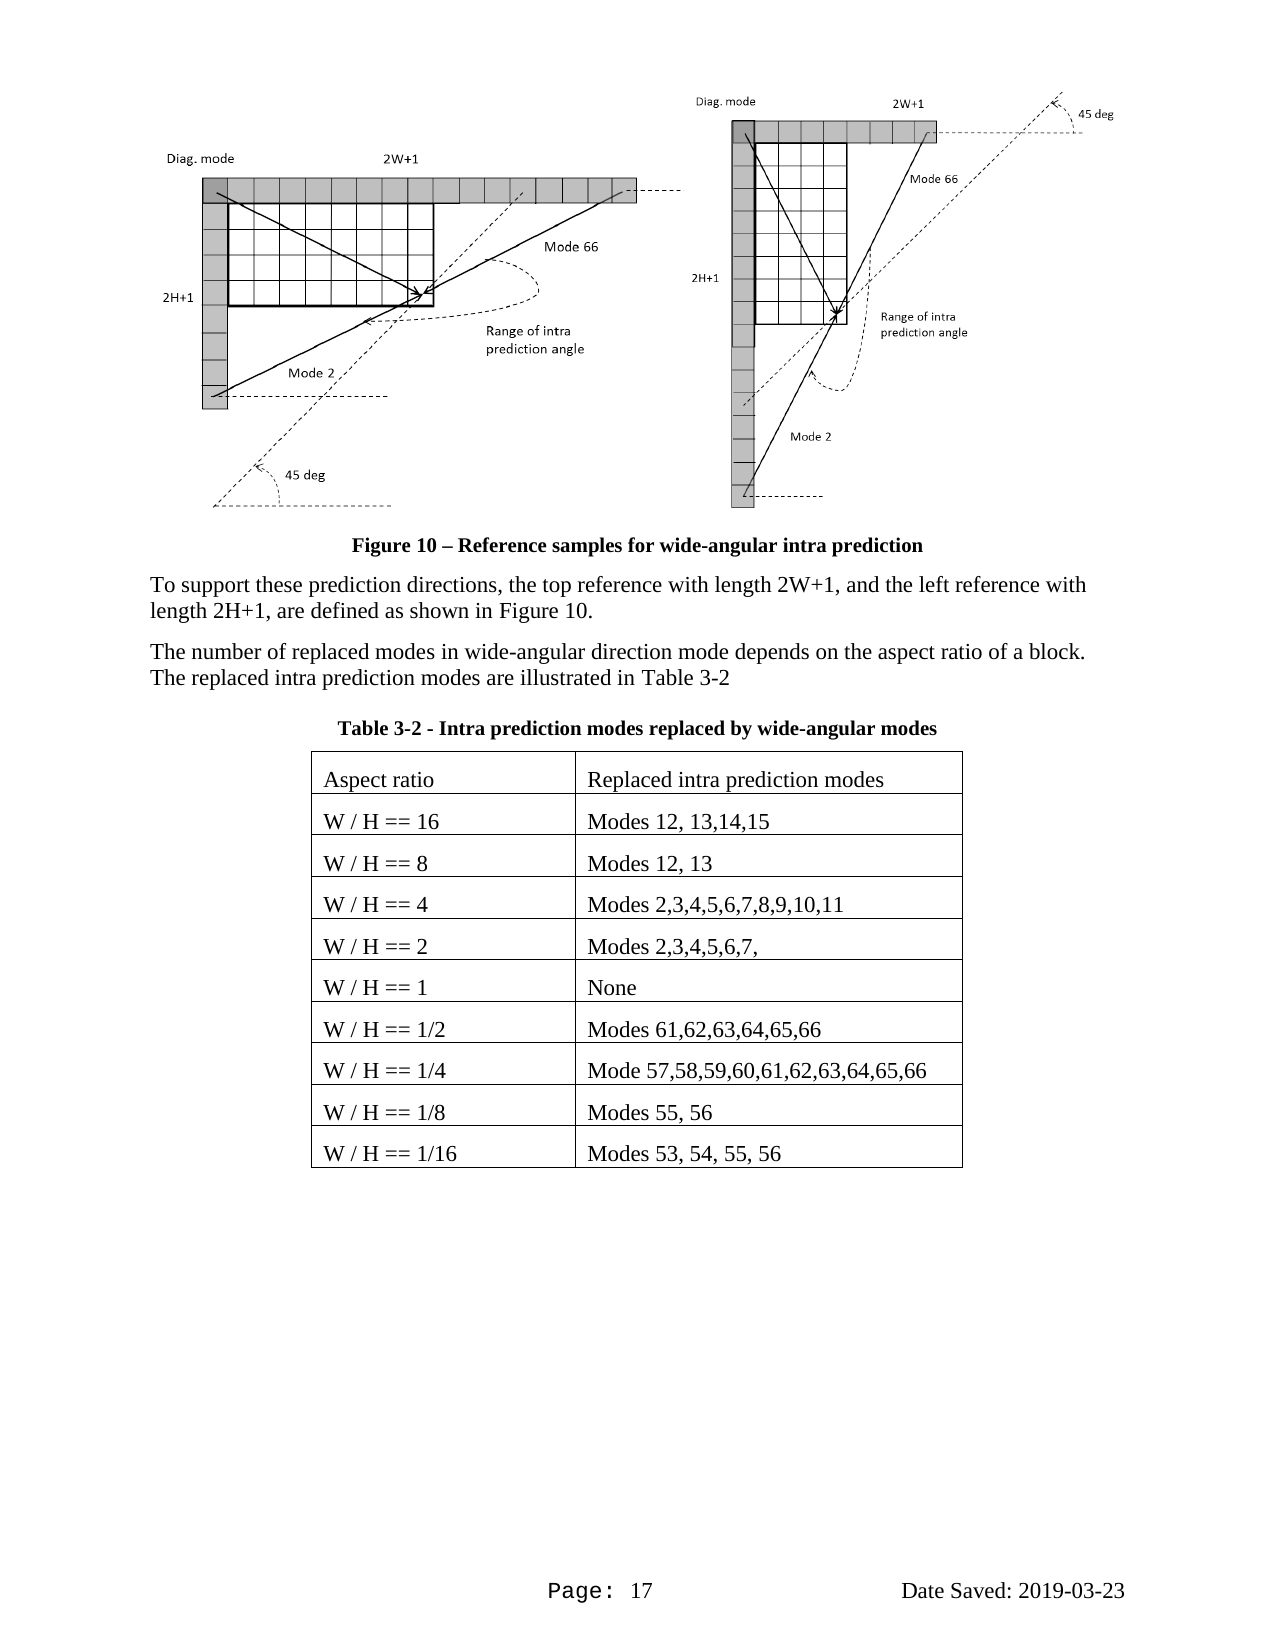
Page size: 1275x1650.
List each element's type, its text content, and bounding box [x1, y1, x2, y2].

table_cell Modes 55, 56 [576, 1085, 962, 1125]
table_header Replaced intra prediction modes [576, 752, 962, 793]
text The number of replaced modes in wide-angular direction mode depends on the aspect ratio of a block. The replaced intra prediction modes are illustrated in Table 3-2 [150, 638, 1125, 690]
picture [153, 90, 1122, 508]
table_cell Modes 53, 54, 55, 56 [576, 1126, 962, 1167]
table_cell Modes 61,62,63,64,65,66 [576, 1002, 962, 1042]
table_cell Modes 2,3,4,5,6,7,8,9,10,11 [576, 877, 962, 917]
text Figure 10 – Reference samples for wide-angular intra prediction [150, 533, 1125, 557]
table_cell W / H == 1 [312, 960, 575, 1001]
table_cell W / H == 2 [312, 919, 575, 959]
table_cell W / H == 1/16 [312, 1126, 575, 1167]
table_cell Modes 12, 13 [576, 835, 962, 876]
table_cell W / H == 16 [312, 794, 575, 834]
table_cell Mode 57,58,59,60,61,62,63,64,65,66 [576, 1043, 962, 1084]
text Table 3-2 - Intra prediction modes replaced by wide-angular modes [150, 715, 1125, 739]
text To support these prediction directions, the top reference with length 2W+1, and the left reference with length 2H+1, are defined as shown in Figure 10. [150, 571, 1125, 623]
table_cell Modes 12, 13,14,15 [576, 794, 962, 834]
table_cell W / H == 1/4 [312, 1043, 575, 1084]
table_cell Modes 2,3,4,5,6,7, [576, 919, 962, 959]
table_header Aspect ratio [312, 752, 575, 793]
table_cell None [576, 960, 962, 1001]
table_cell W / H == 8 [312, 835, 575, 876]
table_cell W / H == 1/2 [312, 1002, 575, 1042]
table_cell W / H == 4 [312, 877, 575, 917]
table_cell W / H == 1/8 [312, 1085, 575, 1125]
